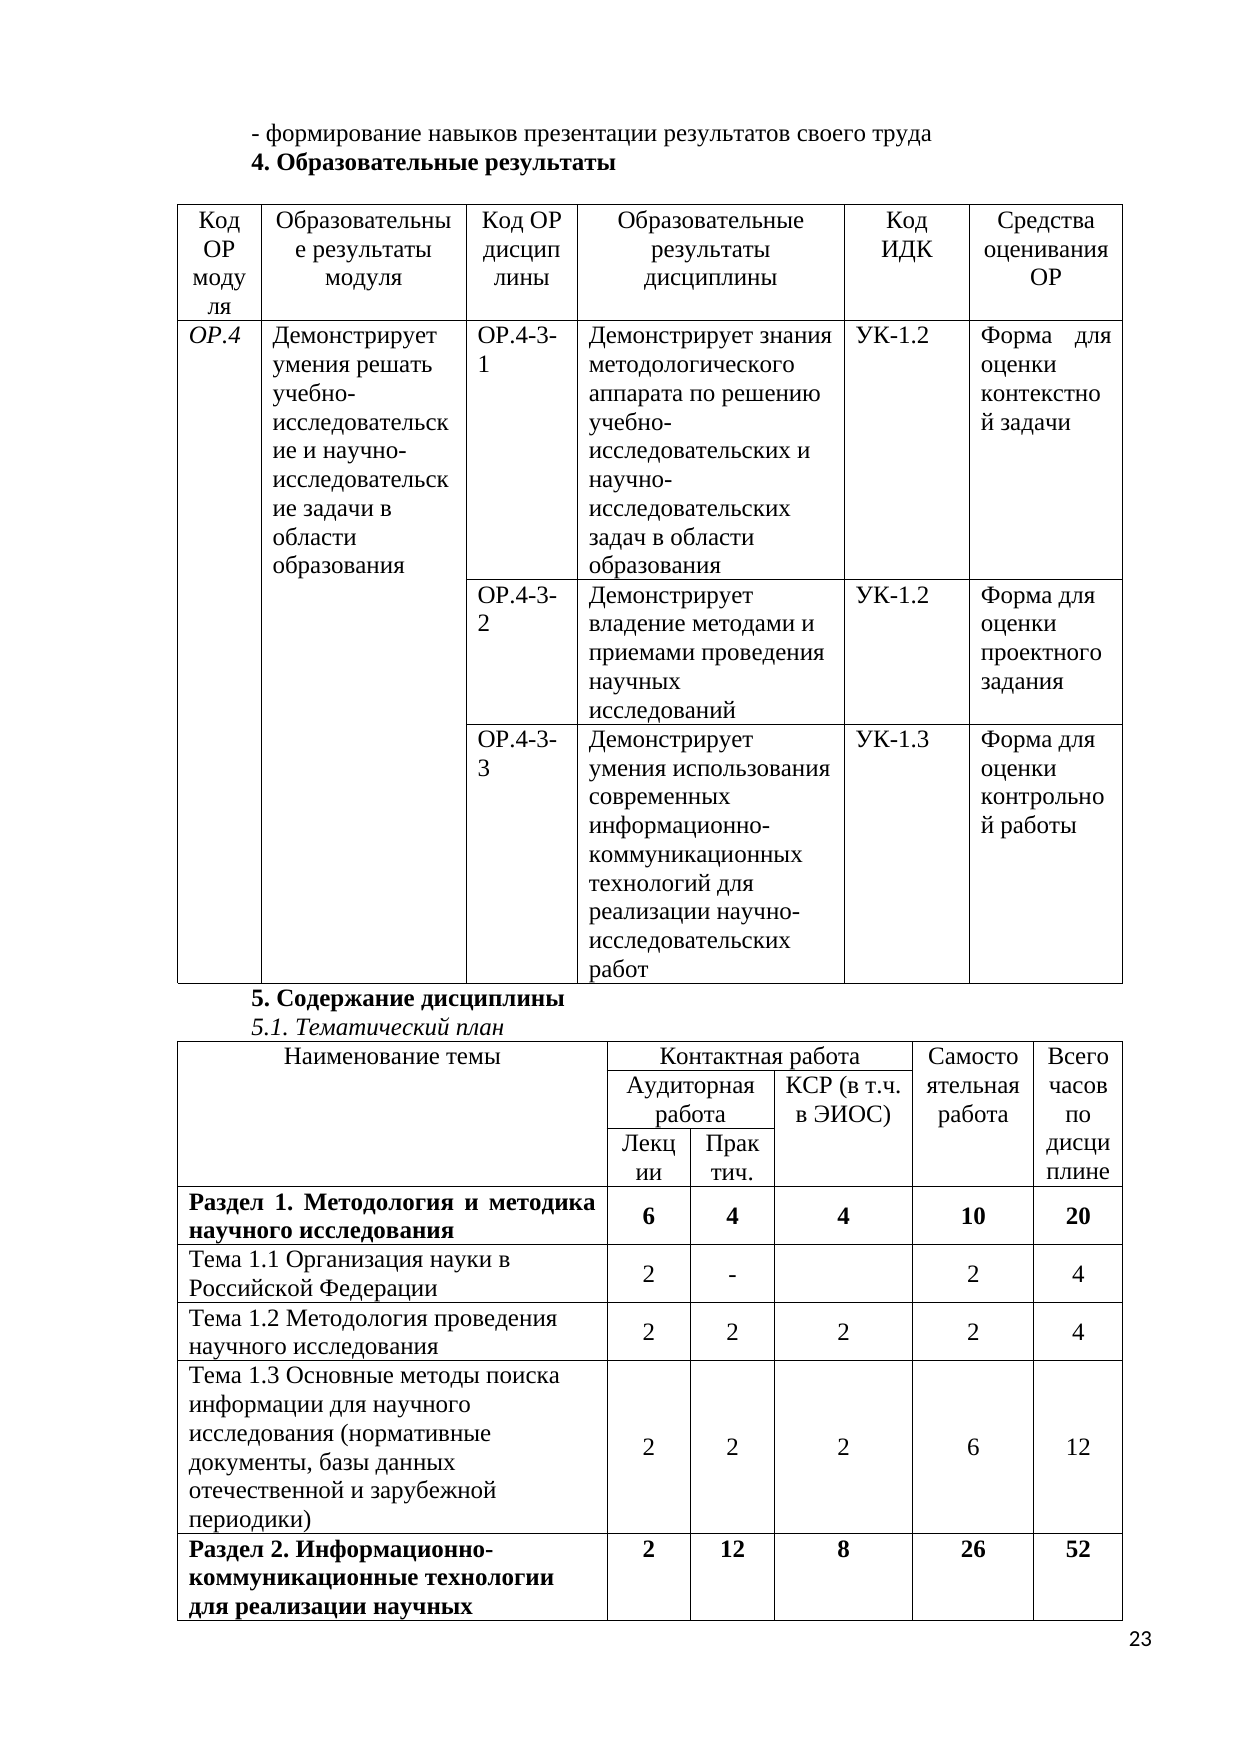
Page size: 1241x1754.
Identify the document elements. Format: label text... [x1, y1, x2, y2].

table_cell 2 [775, 1361, 912, 1533]
table_cell Демонстрирует владение методами и приемами проведения научных исследований [578, 580, 844, 723]
table_cell 2 [913, 1245, 1033, 1302]
table_cell Форма для оценки контрольной работы [970, 725, 1122, 983]
table_cell Аудиторная работа [608, 1071, 774, 1128]
table_cell ОР.4-3-2 [467, 580, 577, 723]
table_header Образовательные результаты модуля [262, 205, 466, 320]
table_cell КСР (в т.ч. в ЭИОС) [775, 1071, 912, 1186]
table_header Код ИДК [845, 205, 969, 320]
table_header Средства оценивания ОР [970, 205, 1122, 320]
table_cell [178, 1534, 607, 1620]
text 4. Образовательные результаты [177, 147, 1152, 176]
table_cell Форма для оценки контекстной задачи [970, 321, 1122, 579]
table_cell Тема 1.1 Организация науки в Российской Федерации [178, 1245, 607, 1302]
table_cell 12 [1034, 1361, 1122, 1533]
table_cell ОР.4-3-3 [467, 725, 577, 983]
table_cell 8 [775, 1534, 912, 1620]
table_cell Тема 1.3 Основные методы поиска информации для научного исследования (нормативные документы, базы данных отечественной и зарубежной периодики) [178, 1361, 607, 1533]
table_cell 2 [608, 1303, 690, 1360]
table_cell 4 [775, 1187, 912, 1244]
text - формирование навыков презентации результатов своего труда [177, 118, 1152, 147]
table_header Контактная работа [608, 1042, 912, 1070]
table_cell УК-1.2 [845, 580, 969, 723]
table_cell 20 [1034, 1187, 1122, 1244]
text 5. Содержание дисциплины [177, 983, 1152, 1012]
table_cell Форма для оценки проектного задания [970, 580, 1122, 723]
table_cell УК-1.2 [845, 321, 969, 579]
table_header Код ОР модуля [178, 205, 261, 320]
table_cell 2 [608, 1245, 690, 1302]
table_cell [775, 1245, 912, 1302]
table_cell 2 [691, 1303, 774, 1360]
table_cell ОР.4 [178, 321, 261, 983]
table_cell Демонстрирует умения использования современных информационно-коммуникационных технологий для реализации научно-исследовательских работ [578, 725, 844, 983]
table_cell 52 [1034, 1534, 1122, 1620]
table_cell 6 [913, 1361, 1033, 1533]
table_cell 2 [775, 1303, 912, 1360]
table_cell УК-1.3 [845, 725, 969, 983]
table_header Код ОР дисциплины [467, 205, 577, 320]
table_cell Демонстрирует знания методологического аппарата по решению учебно-исследовательских и научно-исследовательских задач в области образования [578, 321, 844, 579]
table_header Всего часов по дисциплине [1034, 1042, 1122, 1186]
table_cell 2 [691, 1361, 774, 1533]
table_cell 26 [913, 1534, 1033, 1620]
table_cell 12 [691, 1534, 774, 1620]
table_cell 10 [913, 1187, 1033, 1244]
table_cell Раздел 1. Методология и методика научного исследования [178, 1187, 607, 1244]
table_header Наименование темы [178, 1042, 607, 1186]
table_cell Практич. [691, 1129, 774, 1186]
table_cell 6 [608, 1187, 690, 1244]
table_header Самостоятельная работа [913, 1042, 1033, 1186]
table_cell 2 [608, 1361, 690, 1533]
table_cell Лекции [608, 1129, 690, 1186]
table_cell Демонстрирует умения решать учебно-исследовательские и научно-исследовательские задачи в области образования [262, 321, 466, 983]
table_cell 4 [1034, 1303, 1122, 1360]
table_cell Тема 1.2 Методология проведения научного исследования [178, 1303, 607, 1360]
table_cell ОР.4-3-1 [467, 321, 577, 579]
table_cell 4 [1034, 1245, 1122, 1302]
table_cell 2 [913, 1303, 1033, 1360]
table_cell - [691, 1245, 774, 1302]
table_cell 4 [691, 1187, 774, 1244]
table_cell 2 [608, 1534, 690, 1620]
table_header Образовательные результаты дисциплины [578, 205, 844, 320]
text 5.1. Тематический план [177, 1012, 1152, 1041]
